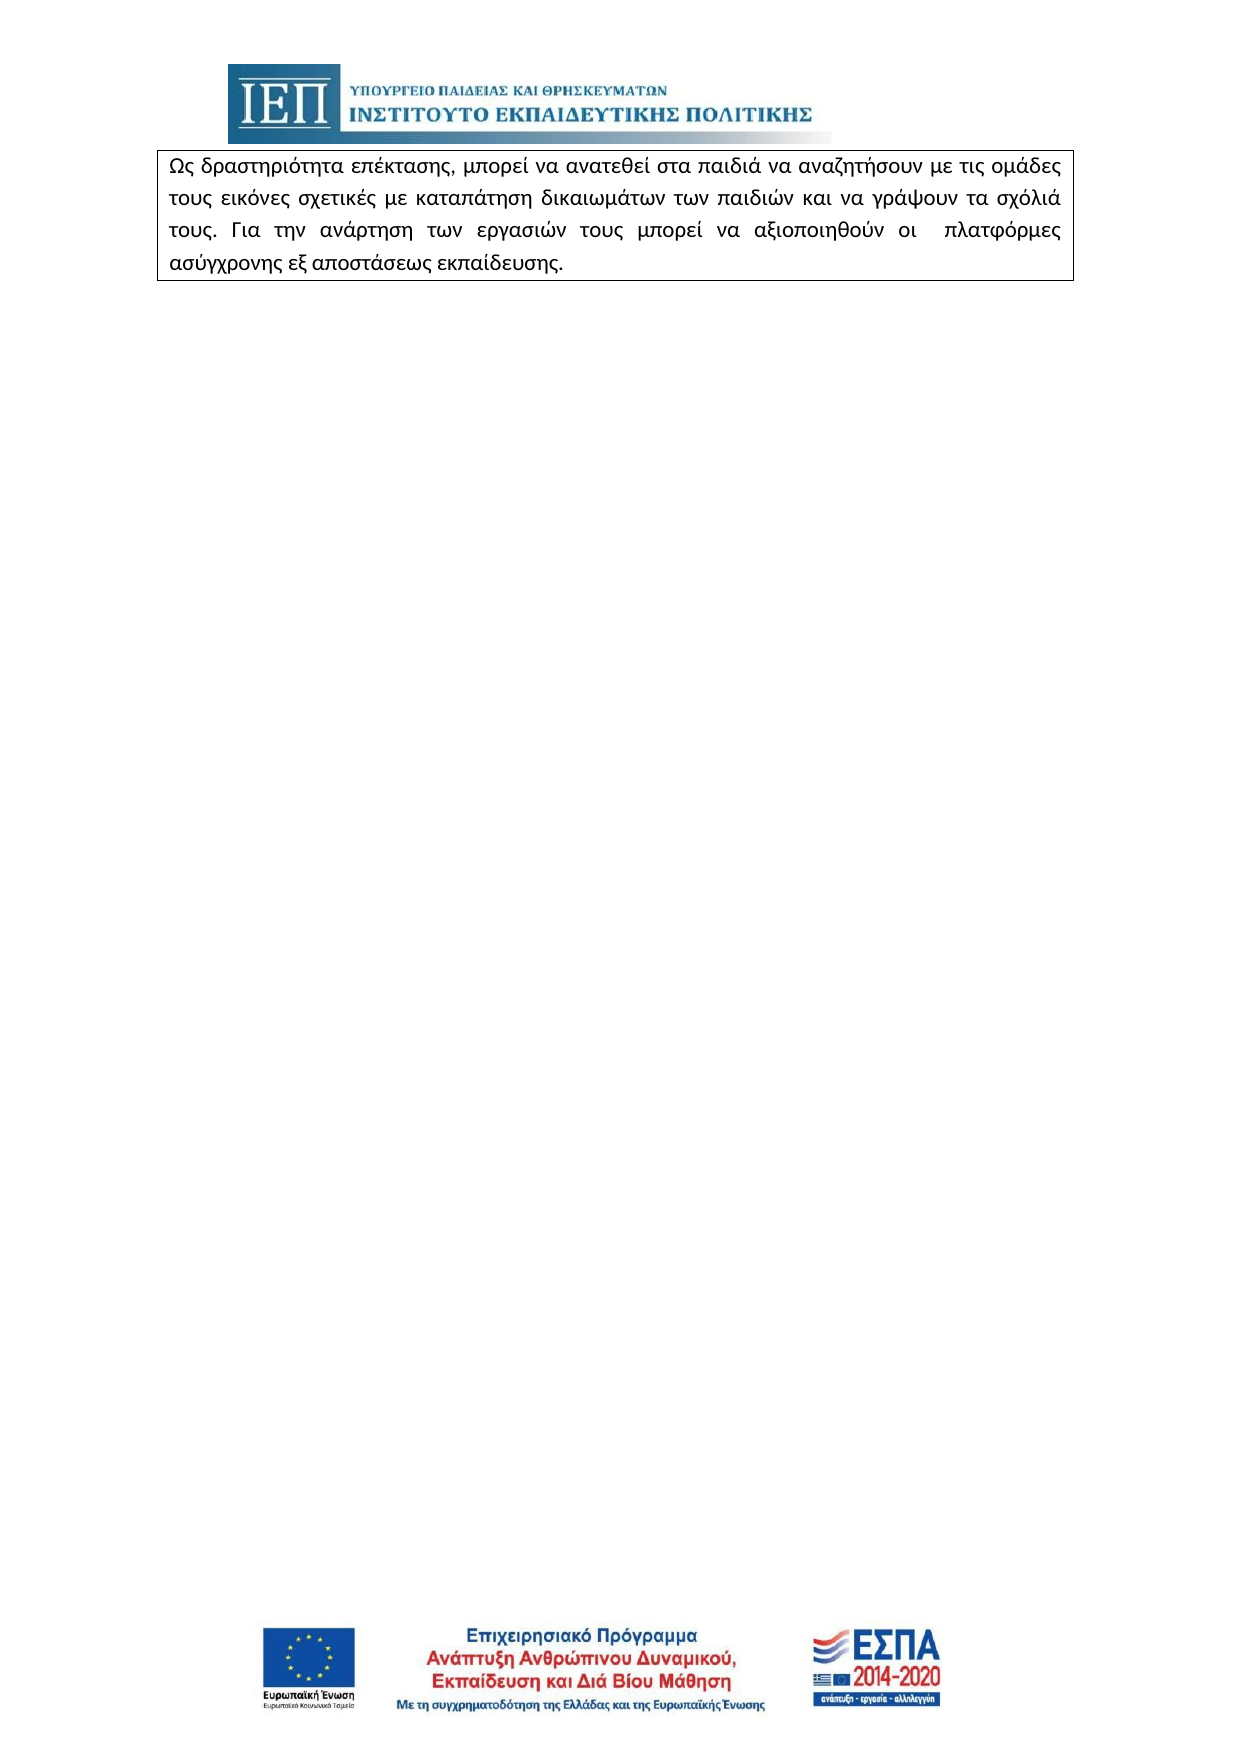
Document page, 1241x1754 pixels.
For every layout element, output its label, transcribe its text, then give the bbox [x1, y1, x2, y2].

picture [253, 1621, 943, 1719]
picture [228, 64, 832, 144]
